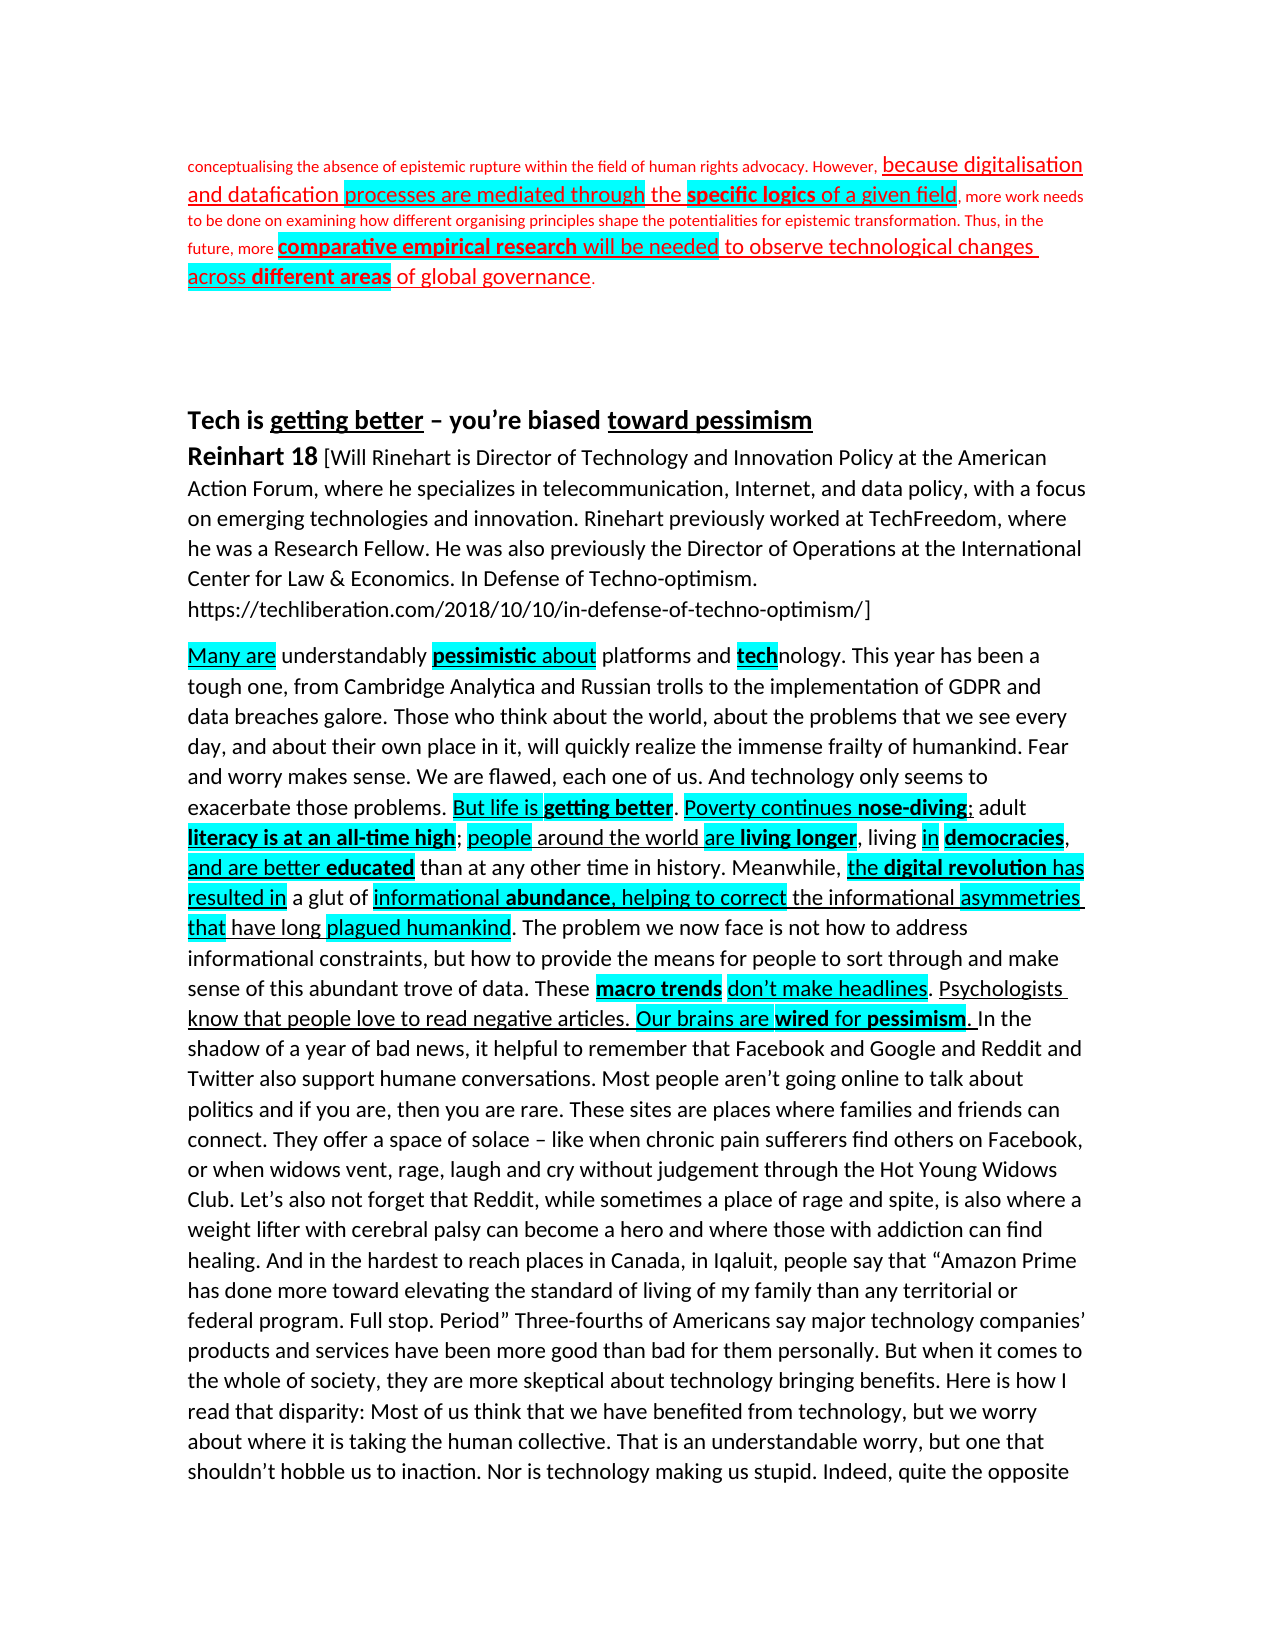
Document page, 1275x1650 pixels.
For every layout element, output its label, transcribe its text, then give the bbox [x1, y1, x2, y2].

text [187, 150, 1087, 291]
subtitle Tech is getting better – you’re biased toward pessimism [187, 403, 1087, 436]
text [187, 642, 1087, 1485]
text Reinhart 18 [Will Rinehart is Director of Technology and Innovation Policy at the American Action Forum, where he specializes in telecommunication, Internet, and data policy, with a focus on emerging technologies and innovation. Rinehart previously worked at TechFreedom, where he was a Research Fellow. He was also previously the Director of Operations at the International Center for Law & Economics. In Defense of Techno-optimism. https://techliberation.com/2018/10/10/in-defense-of-techno-optimism/] [187, 439, 1087, 623]
